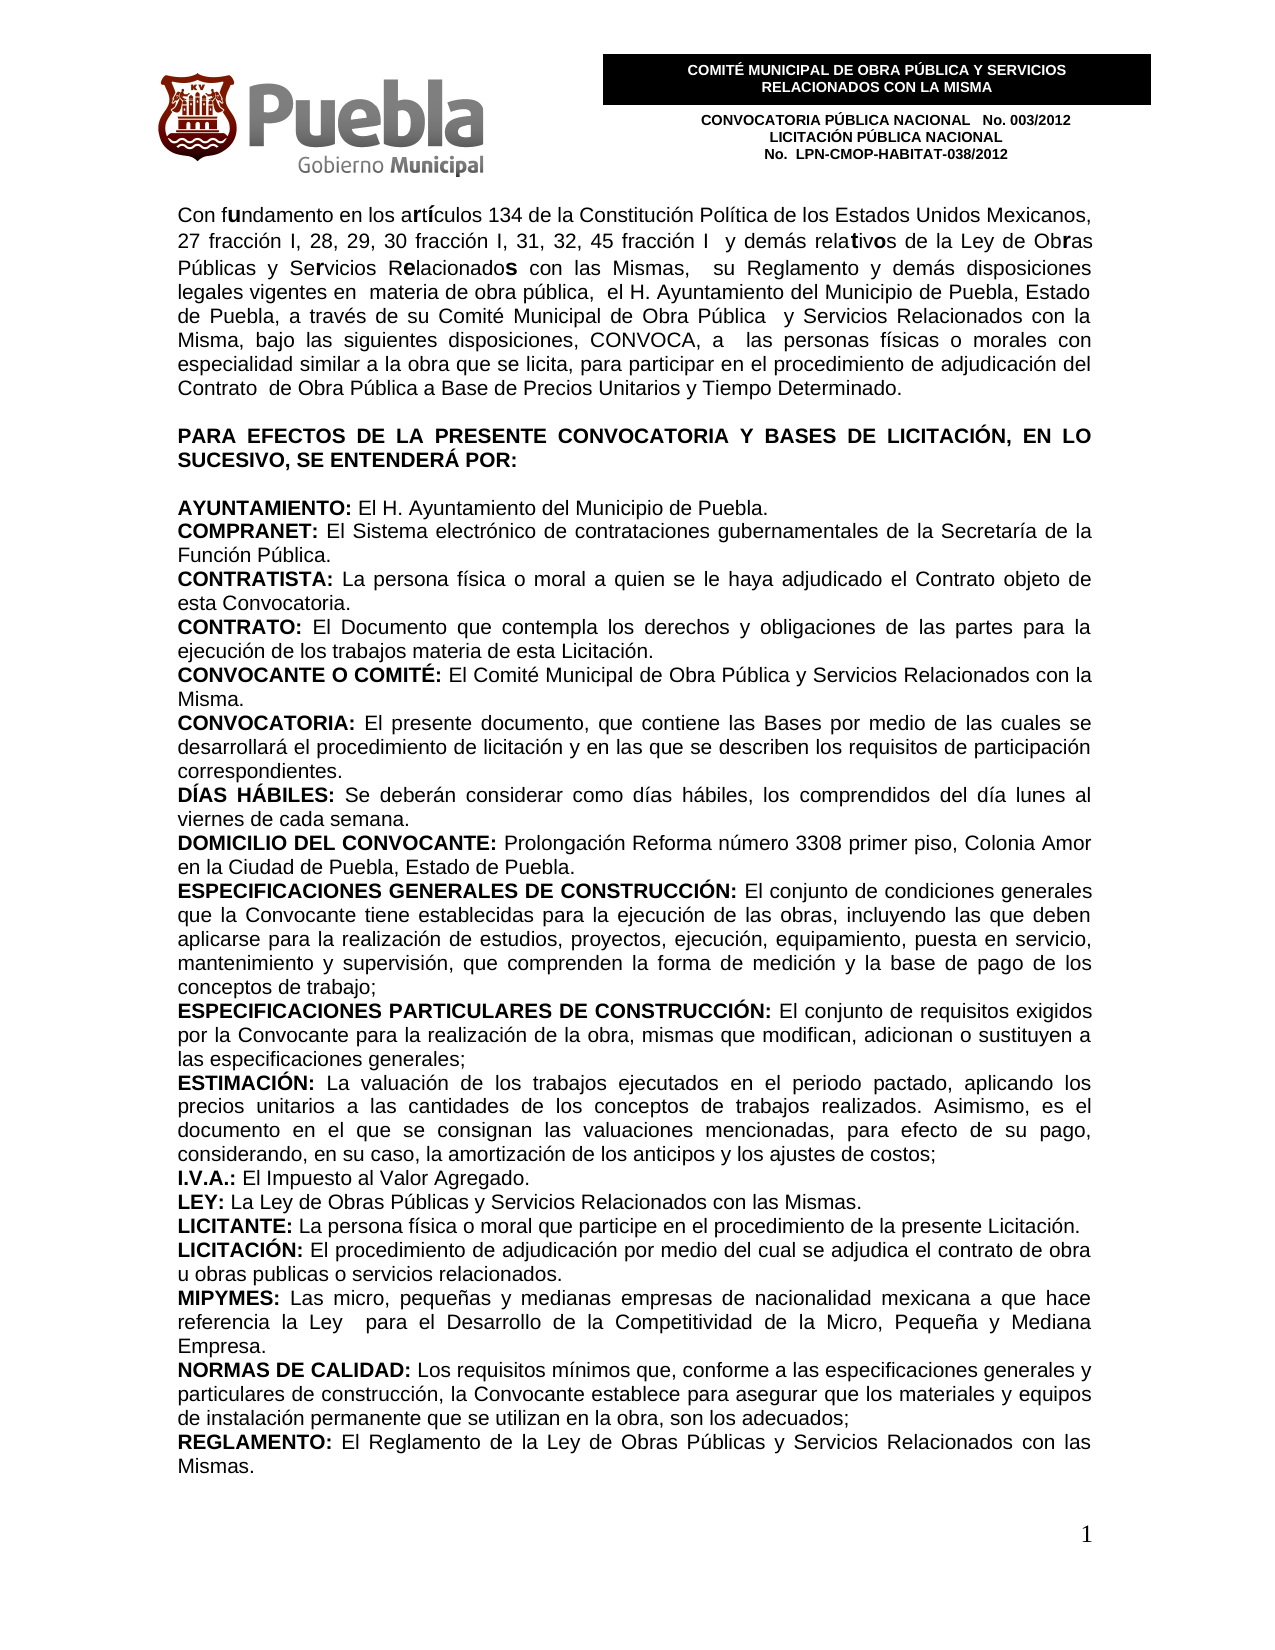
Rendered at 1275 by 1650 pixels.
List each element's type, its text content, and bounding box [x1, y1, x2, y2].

text LICITANTE: La persona física o moral que participe en el procedimiento de la presente Licitación. [177, 1214, 1093, 1238]
text DÍAS HÁBILES: Se deberán considerar como días hábiles, los comprendidos del día lunes al viernes de cada semana. [177, 783, 1093, 831]
text PARA EFECTOS DE LA PRESENTE CONVOCATORIA Y BASES DE LICITACIÓN, EN LO SUCESIVO, SE ENTENDERÁ POR: [177, 423, 1093, 471]
text LICITACIÓN: El procedimiento de adjudicación por medio del cual se adjudica el contrato de obra u obras publicas o servicios relacionados. [177, 1238, 1093, 1286]
text CONTRATISTA: La persona física o moral a quien se le haya adjudicado el Contrato objeto de esta Convocatoria. [177, 567, 1093, 615]
text DOMICILIO DEL CONVOCANTE: Prolongación Reforma número 3308 primer piso, Colonia Amor en la Ciudad de Puebla, Estado de Puebla. [177, 831, 1093, 879]
text CONVOCANTE O COMITÉ: El Comité Municipal de Obra Pública y Servicios Relacionados con la Misma. [177, 663, 1093, 711]
text ESPECIFICACIONES GENERALES DE CONSTRUCCIÓN: El conjunto de condiciones generales que la Convocante tiene establecidas para la ejecución de las obras, incluyendo las que deben aplicarse para la realización de estudios, proyectos, ejecución, equipamiento, puesta en servicio, mantenimiento y supervisión, que comprenden la forma de medición y la base de pago de los conceptos de trabajo; [177, 879, 1093, 998]
text ESTIMACIÓN: La valuación de los trabajos ejecutados en el periodo pactado, aplicando los precios unitarios a las cantidades de los conceptos de trabajos realizados. Asimismo, es el documento en el que se consignan las valuaciones mencionadas, para efecto de su pago, considerando, en su caso, la amortización de los anticipos y los ajustes de costos; [177, 1070, 1093, 1166]
text MIPYMES: Las micro, pequeñas y medianas empresas de nacionalidad mexicana a que hace referencia la Ley para el Desarrollo de la Competitividad de la Micro, Pequeña y Mediana Empresa. [177, 1286, 1093, 1358]
text LEY: La Ley de Obras Públicas y Servicios Relacionados con las Mismas. [177, 1190, 1093, 1214]
picture [158, 73, 484, 177]
text ESPECIFICACIONES PARTICULARES DE CONSTRUCCIÓN: El conjunto de requisitos exigidos por la Convocante para la realización de la obra, mismas que modifican, adicionan o sustituyen a las especificaciones generales; [177, 998, 1093, 1070]
text I.V.A.: El Impuesto al Valor Agregado. [177, 1166, 1093, 1190]
text CONVOCATORIA: El presente documento, que contiene las Bases por medio de las cuales se desarrollará el procedimiento de licitación y en las que se describen los requisitos de participación correspondientes. [177, 711, 1093, 783]
text COMPRANET: El Sistema electrónico de contrataciones gubernamentales de la Secretaría de la Función Pública. [177, 519, 1093, 567]
text Con fundamento en los artículos 134 de la Constitución Política de los Estados Unidos Mexicanos, 27 fracción I, 28, 29, 30 fracción I, 31, 32, 45 fracción I y demás relativos de la Ley de Obras Públicas y Servicios Relacionados con las Mismas, su Reglamento y demás disposiciones legales vigentes en materia de obra pública, el H. Ayuntamiento del Municipio de Puebla, Estado de Puebla, a través de su Comité Municipal de Obra Pública y Servicios Relacionados con la Misma, bajo las siguientes disposiciones, CONVOCA, a las personas físicas o morales con especialidad similar a la obra que se licita, para participar en el procedimiento de adjudicación del Contrato de Obra Pública a Base de Precios Unitarios y Tiempo Determinado. [177, 201, 1093, 399]
text NORMAS DE CALIDAD: Los requisitos mínimos que, conforme a las especificaciones generales y particulares de construcción, la Convocante establece para asegurar que los materiales y equipos de instalación permanente que se utilizan en la obra, son los adecuados; [177, 1358, 1093, 1430]
text AYUNTAMIENTO: El H. Ayuntamiento del Municipio de Puebla. [177, 495, 1093, 519]
text REGLAMENTO: El Reglamento de la Ley de Obras Públicas y Servicios Relacionados con las Mismas. [177, 1430, 1093, 1478]
text CONTRATO: El Documento que contempla los derechos y obligaciones de las partes para la ejecución de los trabajos materia de esta Licitación. [177, 615, 1093, 663]
